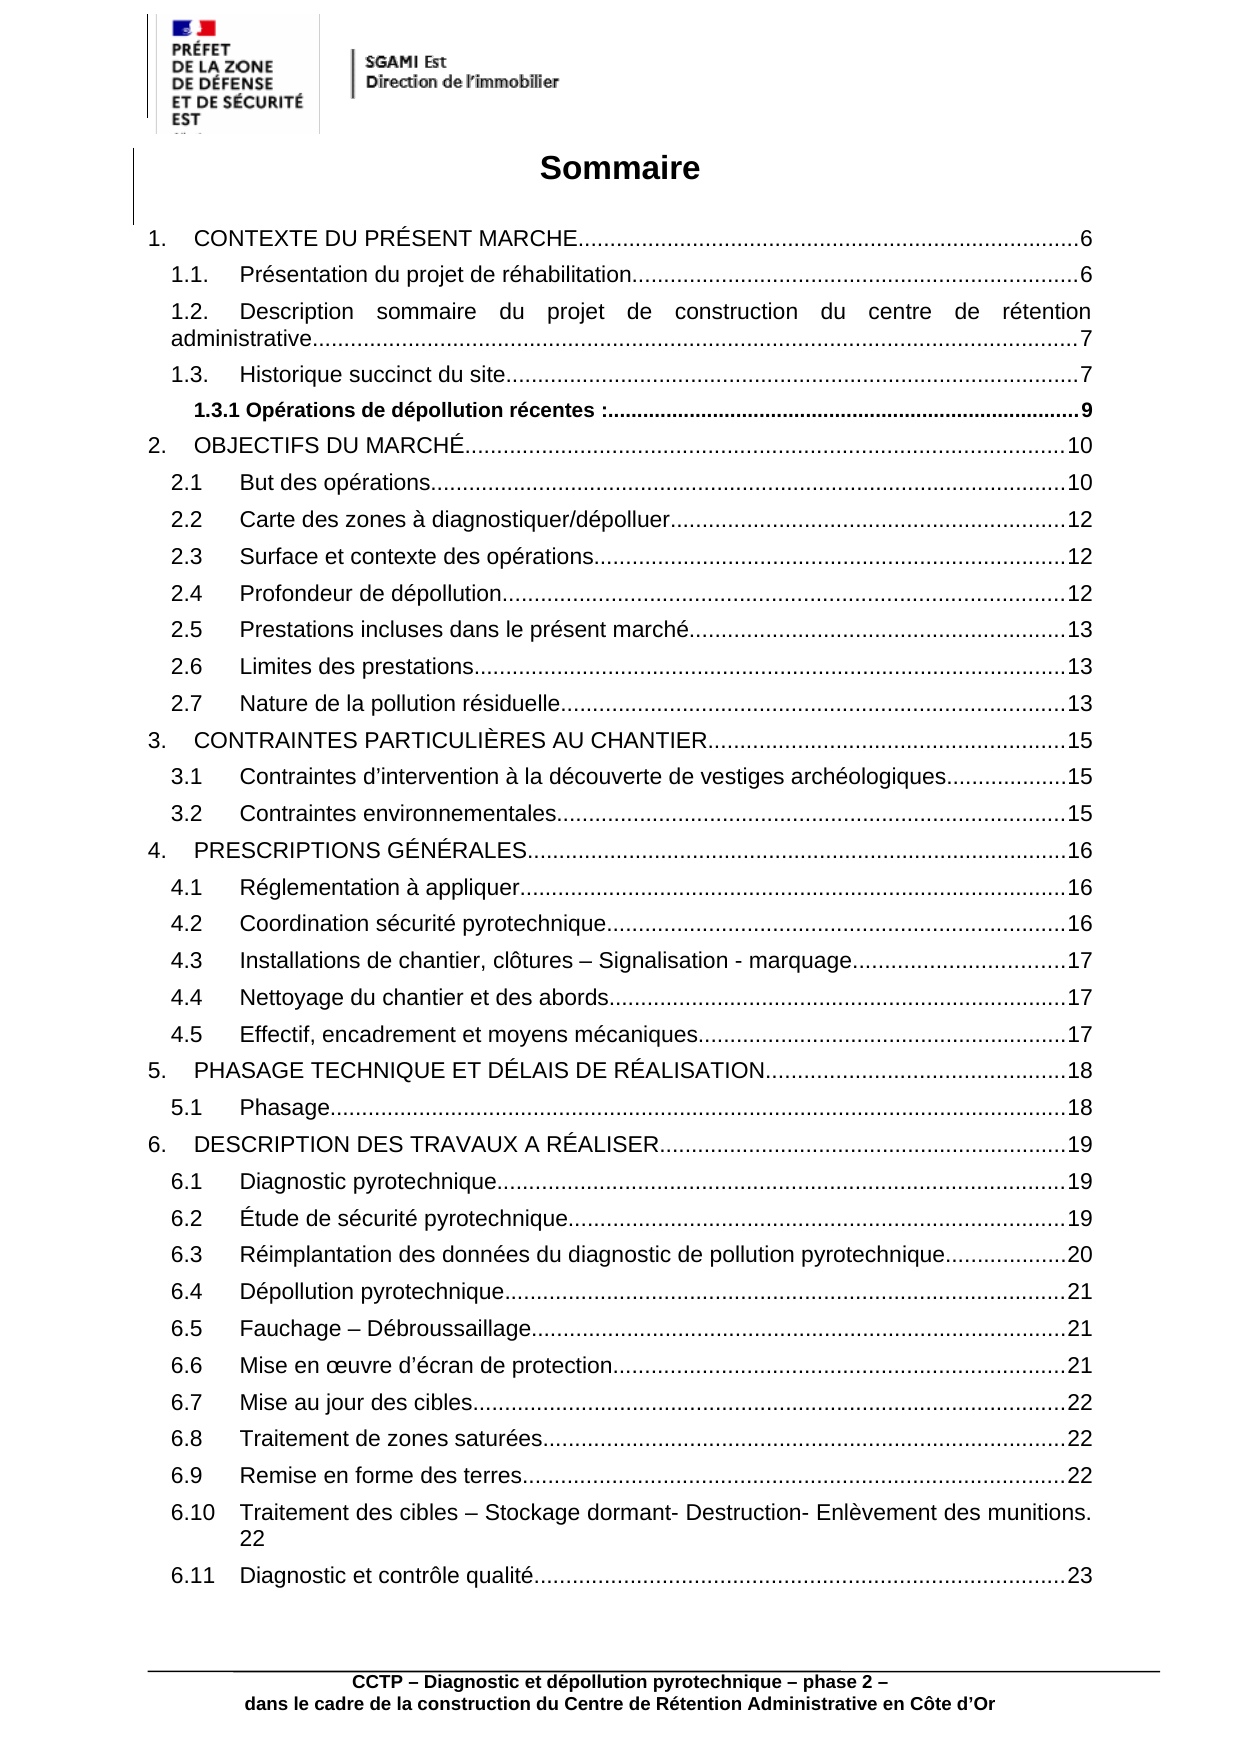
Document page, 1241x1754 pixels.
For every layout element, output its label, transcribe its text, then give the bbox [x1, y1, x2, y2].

text Sommaire [148, 148, 1093, 186]
picture [147, 14, 578, 134]
